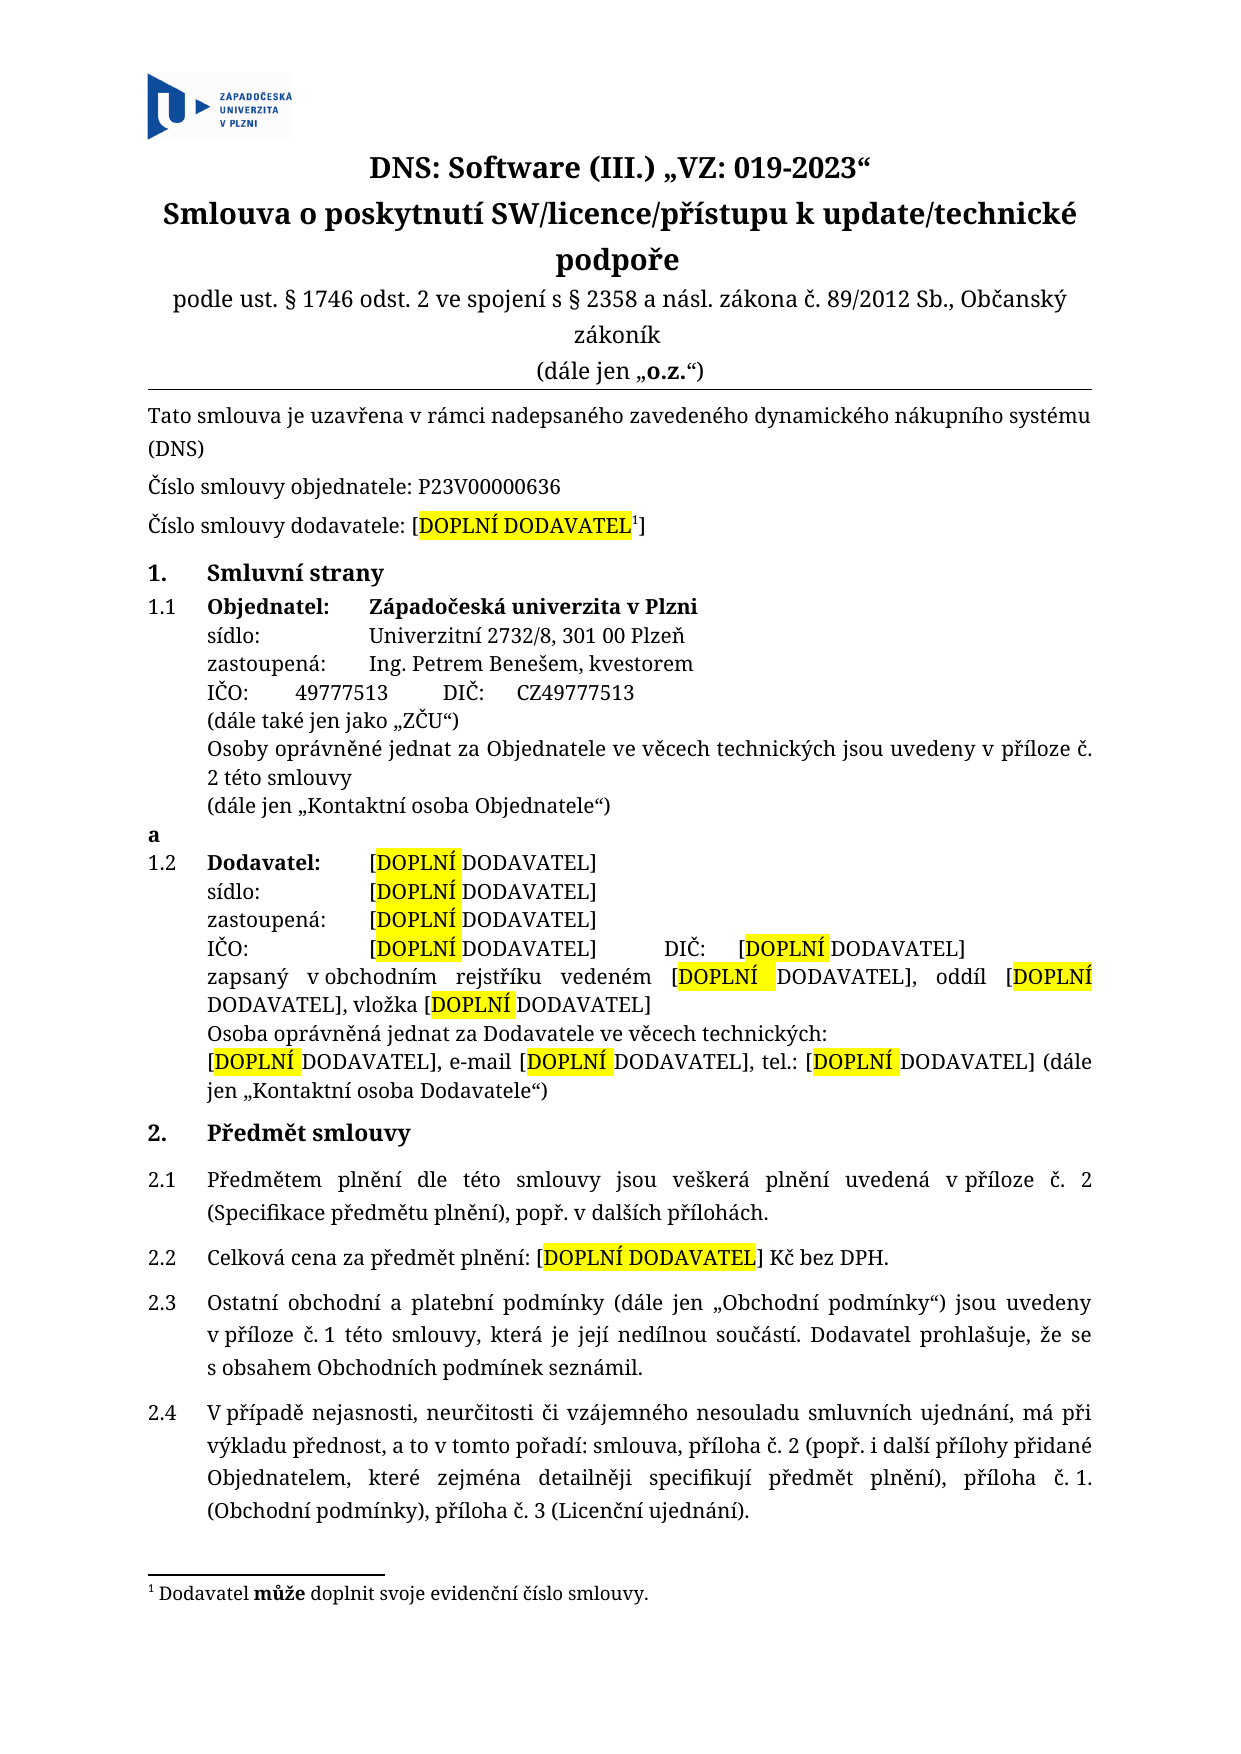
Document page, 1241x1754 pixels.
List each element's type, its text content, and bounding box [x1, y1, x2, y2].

text Tato smlouva je uzavřena v rámci nadepsaného zavedeného dynamického nákupního systému (DNS) [148, 401, 1092, 462]
text Číslo smlouvy dodavatele: [DOPLNÍ DODAVATEL] [148, 511, 419, 540]
text (dále také jen jako „ZČU“) [207, 706, 1092, 734]
text zastoupená: [DOPLNÍ DODAVATEL] [462, 905, 1092, 934]
text zastoupená: Ing. Petrem Benešem, kvestorem [207, 649, 1092, 678]
list Předmětem plnění dle této smlouvy jsou veškerá plnění uvedená v příloze č. 2 (Specifikace předmětu plnění), popř. v dalších přílohách. [148, 1165, 1092, 1226]
list Celková cena za předmět plnění: [DOPLNÍ DODAVATEL] Kč bez DPH. [148, 1243, 543, 1271]
text IČO: [DOPLNÍ DODAVATEL] DIČ: [DOPLNÍ DODAVATEL] [830, 934, 1092, 962]
list V případě nejasnosti, neurčitosti či vzájemného nesouladu smluvních ujednání, má při výkladu přednost, a to v tomto pořadí: smlouva, příloha č. 2 (popř. i další přílohy přidané Objednatelem, které zejména detailněji specifikují předmět plnění), příloha č. 1. (Obchodní podmínky), příloha č. 3 (Licenční ujednání). [148, 1398, 1092, 1524]
text [DOPLNÍ DODAVATEL], e-mail [DOPLNÍ DODAVATEL], tel.: [DOPLNÍ DODAVATEL] (dále jen „Kontaktní osoba Dodavatele“) [207, 1047, 1092, 1104]
text IČO: [DOPLNÍ DODAVATEL] DIČ: [DOPLNÍ DODAVATEL] [462, 934, 745, 962]
text DNS: Software (III.) „VZ: 019-2023“ [148, 148, 1092, 187]
text IČO: [DOPLNÍ DODAVATEL] DIČ: [DOPLNÍ DODAVATEL] [207, 934, 376, 962]
text sídlo: [DOPLNÍ DODAVATEL] [207, 877, 376, 905]
list Smluvní strany [148, 556, 1092, 588]
list Dodavatel: [DOPLNÍ DODAVATEL] [462, 848, 1092, 877]
text Číslo smlouvy dodavatele: [DOPLNÍ DODAVATEL] [632, 511, 1092, 540]
text Osoby oprávněné jednat za Objednatele ve věcech technických jsou uvedeny v příloze č. 2 této smlouvy [207, 734, 1092, 791]
text sídlo: Univerzitní 2732/8, 301 00 Plzeň [207, 621, 1092, 649]
list Předmět smlouvy [148, 1117, 1092, 1148]
text Smlouva o poskytnutí SW/licence/přístupu k update/technické podpoře podle ust. § 1746 odst. 2 ve spojení s § 2358 a násl. zákona č. 89/2012 Sb., Občanský zákoník (dále jen „o.z.“) [148, 193, 1092, 389]
list Celková cena za předmět plnění: [DOPLNÍ DODAVATEL] Kč bez DPH. [756, 1243, 1092, 1271]
list Dodavatel: [DOPLNÍ DODAVATEL] [148, 848, 376, 877]
text (dále jen „Kontaktní osoba Objednatele“) [207, 791, 1092, 820]
list Ostatní obchodní a platební podmínky (dále jen „Obchodní podmínky“) jsou uvedeny v příloze č. 1 této smlouvy, která je její nedílnou součástí. Dodavatel prohlašuje, že se s obsahem Obchodních podmínek seznámil. [148, 1288, 1092, 1382]
text zastoupená: [DOPLNÍ DODAVATEL] [207, 905, 376, 934]
text sídlo: [DOPLNÍ DODAVATEL] [462, 877, 1092, 905]
picture [147, 73, 292, 140]
text zapsaný v obchodním rejstříku vedeném [DOPLNÍ DODAVATEL], oddíl [DOPLNÍ DODAVATEL], vložka [DOPLNÍ DODAVATEL] [207, 962, 1092, 1019]
text IČO: 49777513 DIČ: CZ49777513 [207, 678, 1092, 706]
text Číslo smlouvy objednatele: P23V00000636 [148, 472, 1092, 501]
text Osoba oprávněná jednat za Dodavatele ve věcech technických: [207, 1019, 1092, 1047]
list Objednatel: Západočeská univerzita v Plzni [148, 592, 1092, 621]
text a [148, 820, 1092, 848]
